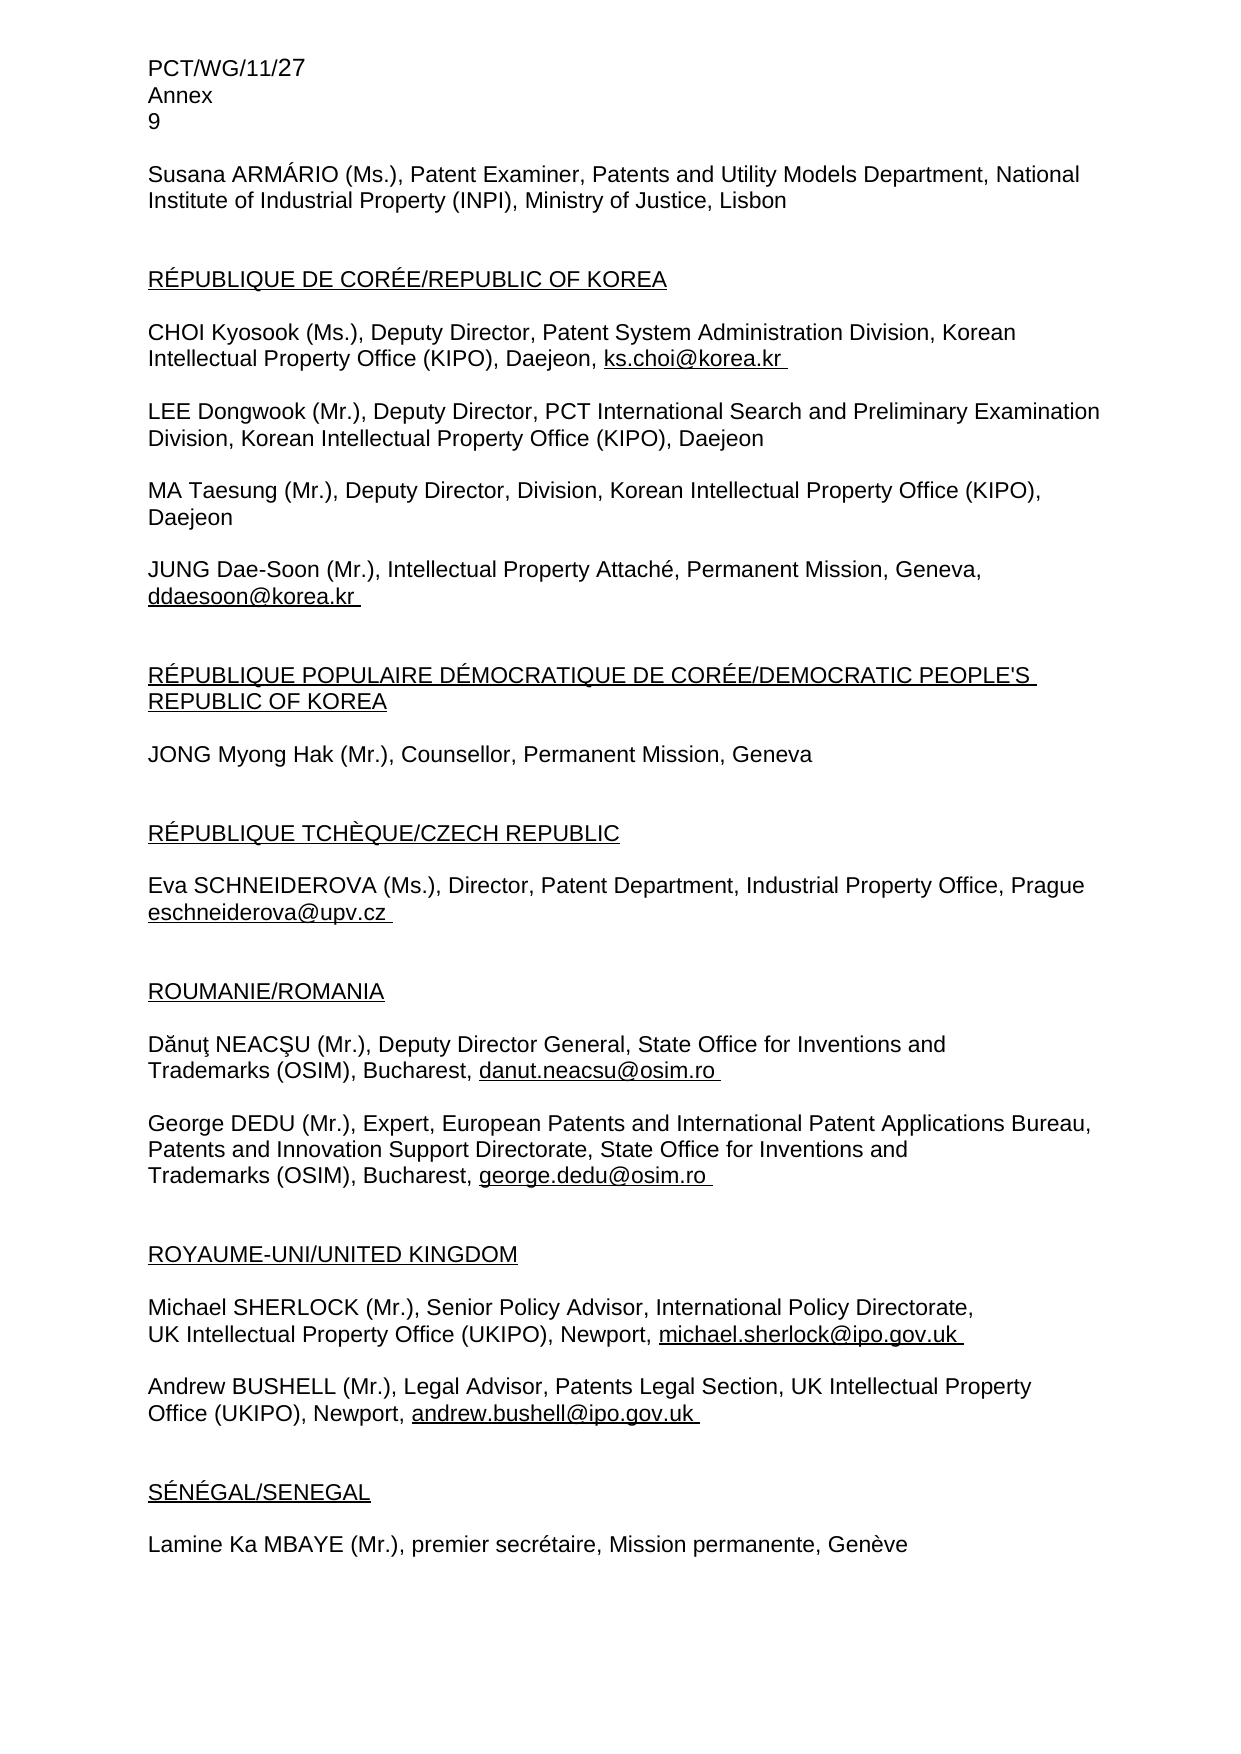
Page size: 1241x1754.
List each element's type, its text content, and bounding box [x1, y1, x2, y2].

text UK Intellectual Property Office (UKIPO), Newport, michael.sherlock@ipo.gov.uk [148, 1321, 1122, 1347]
text JUNG Dae-Soon (Mr.), Intellectual Property Attaché, Permanent Mission, Geneva, ddaesoon@korea.kr [148, 556, 1122, 609]
text SÉNÉGAL/SENEGAL [148, 1479, 1122, 1505]
text CHOI Kyosook (Ms.), Deputy Director, Patent System Administration Division, Korean Intellectual Property Office (KIPO), Daejeon, ks.choi@korea.kr [148, 319, 1122, 372]
text eschneiderova@upv.cz [148, 899, 1122, 925]
text Andrew BUSHELL (Mr.), Legal Advisor, Patents Legal Section, UK Intellectual Property [148, 1373, 1122, 1399]
text MA Taesung (Mr.), Deputy Director, Division, Korean Intellectual Property Office (KIPO), Daejeon [148, 477, 1122, 530]
text Susana ARMÁRIO (Ms.), Patent Examiner, Patents and Utility Models Department, National Institute of Industrial Property (INPI), Ministry of Justice, Lisbon [148, 161, 1122, 214]
text Office (UKIPO), Newport, andrew.bushell@ipo.gov.uk [148, 1399, 1122, 1426]
text RÉPUBLIQUE DE CORÉE/REPUBLIC OF KOREA [148, 266, 1122, 293]
text Eva SCHNEIDEROVA (Ms.), Director, Patent Department, Industrial Property Office, Prague [148, 872, 1122, 899]
text RÉPUBLIQUE TCHÈQUE/CZECH REPUBLIC [148, 820, 1122, 846]
text Dănuţ NEACŞU (Mr.), Deputy Director General, State Office for Inventions and [148, 1031, 1122, 1057]
text Trademarks (OSIM), Bucharest, danut.neacsu@osim.ro [148, 1057, 1122, 1083]
text ROUMANIE/ROMANIA [148, 978, 1122, 1004]
text Trademarks (OSIM), Bucharest, george.dedu@osim.ro [148, 1162, 1122, 1189]
text ROYAUME-UNI/UNITED KINGDOM [148, 1241, 1122, 1268]
text Lamine Ka MBAYE (Mr.), premier secrétaire, Mission permanente, Genève [148, 1531, 1122, 1558]
text Michael SHERLOCK (Mr.), Senior Policy Advisor, International Policy Directorate, [148, 1294, 1122, 1321]
text RÉPUBLIQUE POPULAIRE DÉMOCRATIQUE DE CORÉE/DEMOCRATIC PEOPLE'S REPUBLIC OF KOREA [148, 662, 1122, 714]
text LEE Dongwook (Mr.), Deputy Director, PCT International Search and Preliminary Examination Division, Korean Intellectual Property Office (KIPO), Daejeon [148, 398, 1122, 451]
text George DEDU (Mr.), Expert, European Patents and International Patent Applications Bureau, Patents and Innovation Support Directorate, State Office for Inventions and [148, 1110, 1122, 1162]
text JONG Myong Hak (Mr.), Counsellor, Permanent Mission, Geneva [148, 741, 1122, 767]
